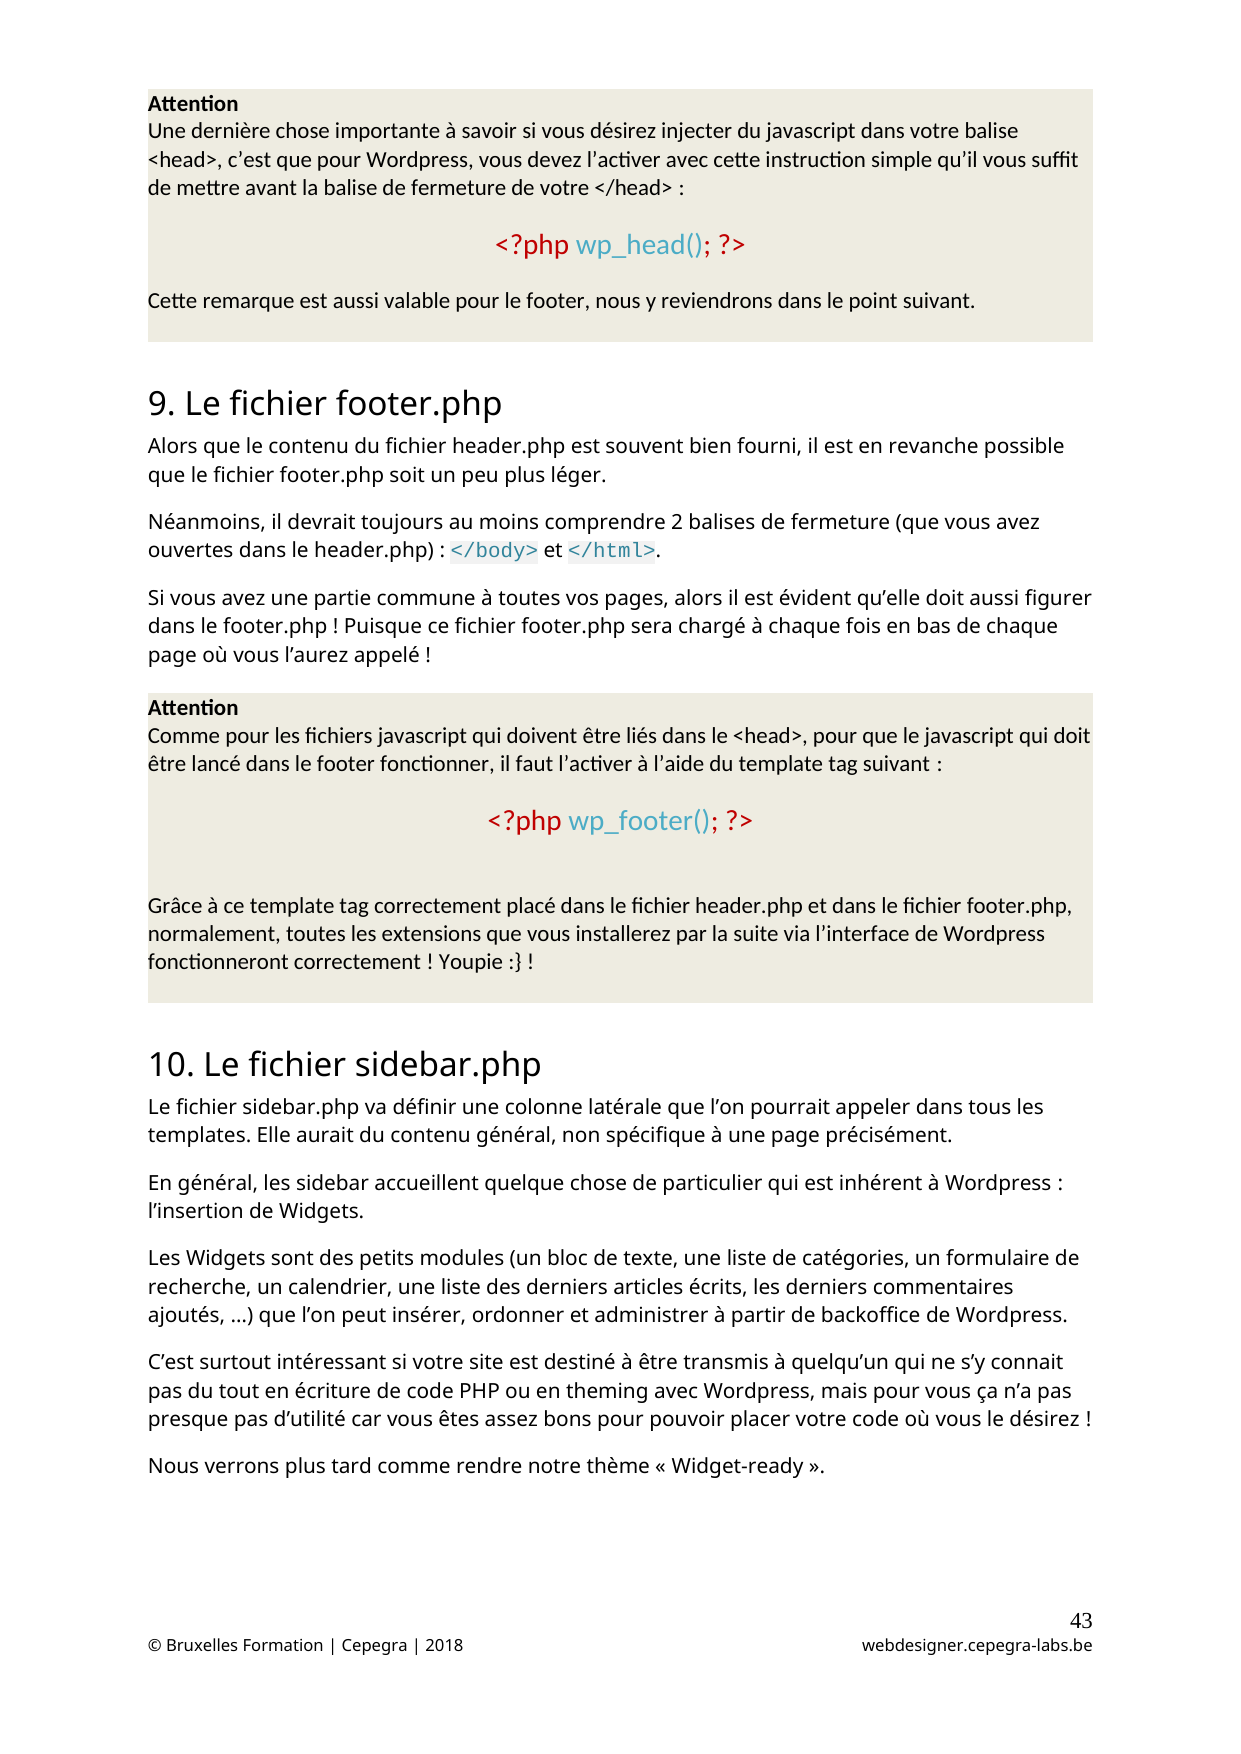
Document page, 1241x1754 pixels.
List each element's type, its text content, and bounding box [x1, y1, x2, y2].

text Néanmoins, il devrait toujours au moins comprendre 2 balises de fermeture (que vous avez ouvertes dans le header.php) : </body> et </html>. [148, 507, 1093, 564]
subtitle Grâce à ce template tag correctement placé dans le fichier header.php et dans le fichier footer.php, normalement, toutes les extensions que vous installerez par la suite via l’interface de Wordpress fonctionneront correctement ! Youpie :} ! [148, 891, 1093, 1003]
text Les Widgets sont des petits modules (un bloc de texte, une liste de catégories, un formulaire de recherche, un calendrier, une liste des derniers articles écrits, les derniers commentaires ajoutés, …) que l’on peut insérer, ordonner et administrer à partir de backoffice de Wordpress. [148, 1243, 1093, 1329]
subtitle <?php wp_footer(); ?> [148, 802, 1093, 866]
text Nous verrons plus tard comme rendre notre thème « Widget-ready ». [148, 1452, 1093, 1480]
text En général, les sidebar accueillent quelque chose de particulier qui est inhérent à Wordpress : l’insertion de Widgets. [148, 1168, 1093, 1225]
subtitle Cette remarque est aussi valable pour le footer, nous y reviendrons dans le point suivant. [148, 286, 1093, 342]
text C’est surtout intéressant si votre site est destiné à être transmis à quelqu’un qui ne s’y connait pas du tout en écriture de code PHP ou en theming avec Wordpress, mais pour vous ça n’a pas presque pas d’utilité car vous êtes assez bons pour pouvoir placer votre code où vous le désirez ! [148, 1347, 1093, 1433]
subtitle 9. Le fichier footer.php [148, 380, 1093, 425]
text Alors que le contenu du fichier header.php est souvent bien fourni, il est en revanche possible que le fichier footer.php soit un peu plus léger. [148, 432, 1093, 488]
subtitle 10. Le fichier sidebar.php [148, 1041, 1093, 1086]
subtitle <?php wp_head(); ?> [148, 226, 1093, 261]
text Si vous avez une partie commune à toutes vos pages, alors il est évident qu’elle doit aussi figurer dans le footer.php ! Puisque ce fichier footer.php sera chargé à chaque fois en bas de chaque page où vous l’aurez appelé ! [148, 583, 1093, 668]
text Le fichier sidebar.php va définir une colonne latérale que l’on pourrait appeler dans tous les templates. Elle aurait du contenu général, non spécifique à une page précisément. [148, 1092, 1093, 1149]
subtitle Attention Comme pour les fichiers javascript qui doivent être liés dans le <head>, pour que le javascript qui doit être lancé dans le footer fonctionner, il faut l’activer à l’aide du template tag suivant : [148, 693, 1093, 777]
subtitle Attention Une dernière chose importante à savoir si vous désirez injecter du javascript dans votre balise <head>, c’est que pour Wordpress, vous devez l’activer avec cette instruction simple qu’il vous suffit de mettre avant la balise de fermeture de votre </head> : [148, 89, 1093, 201]
